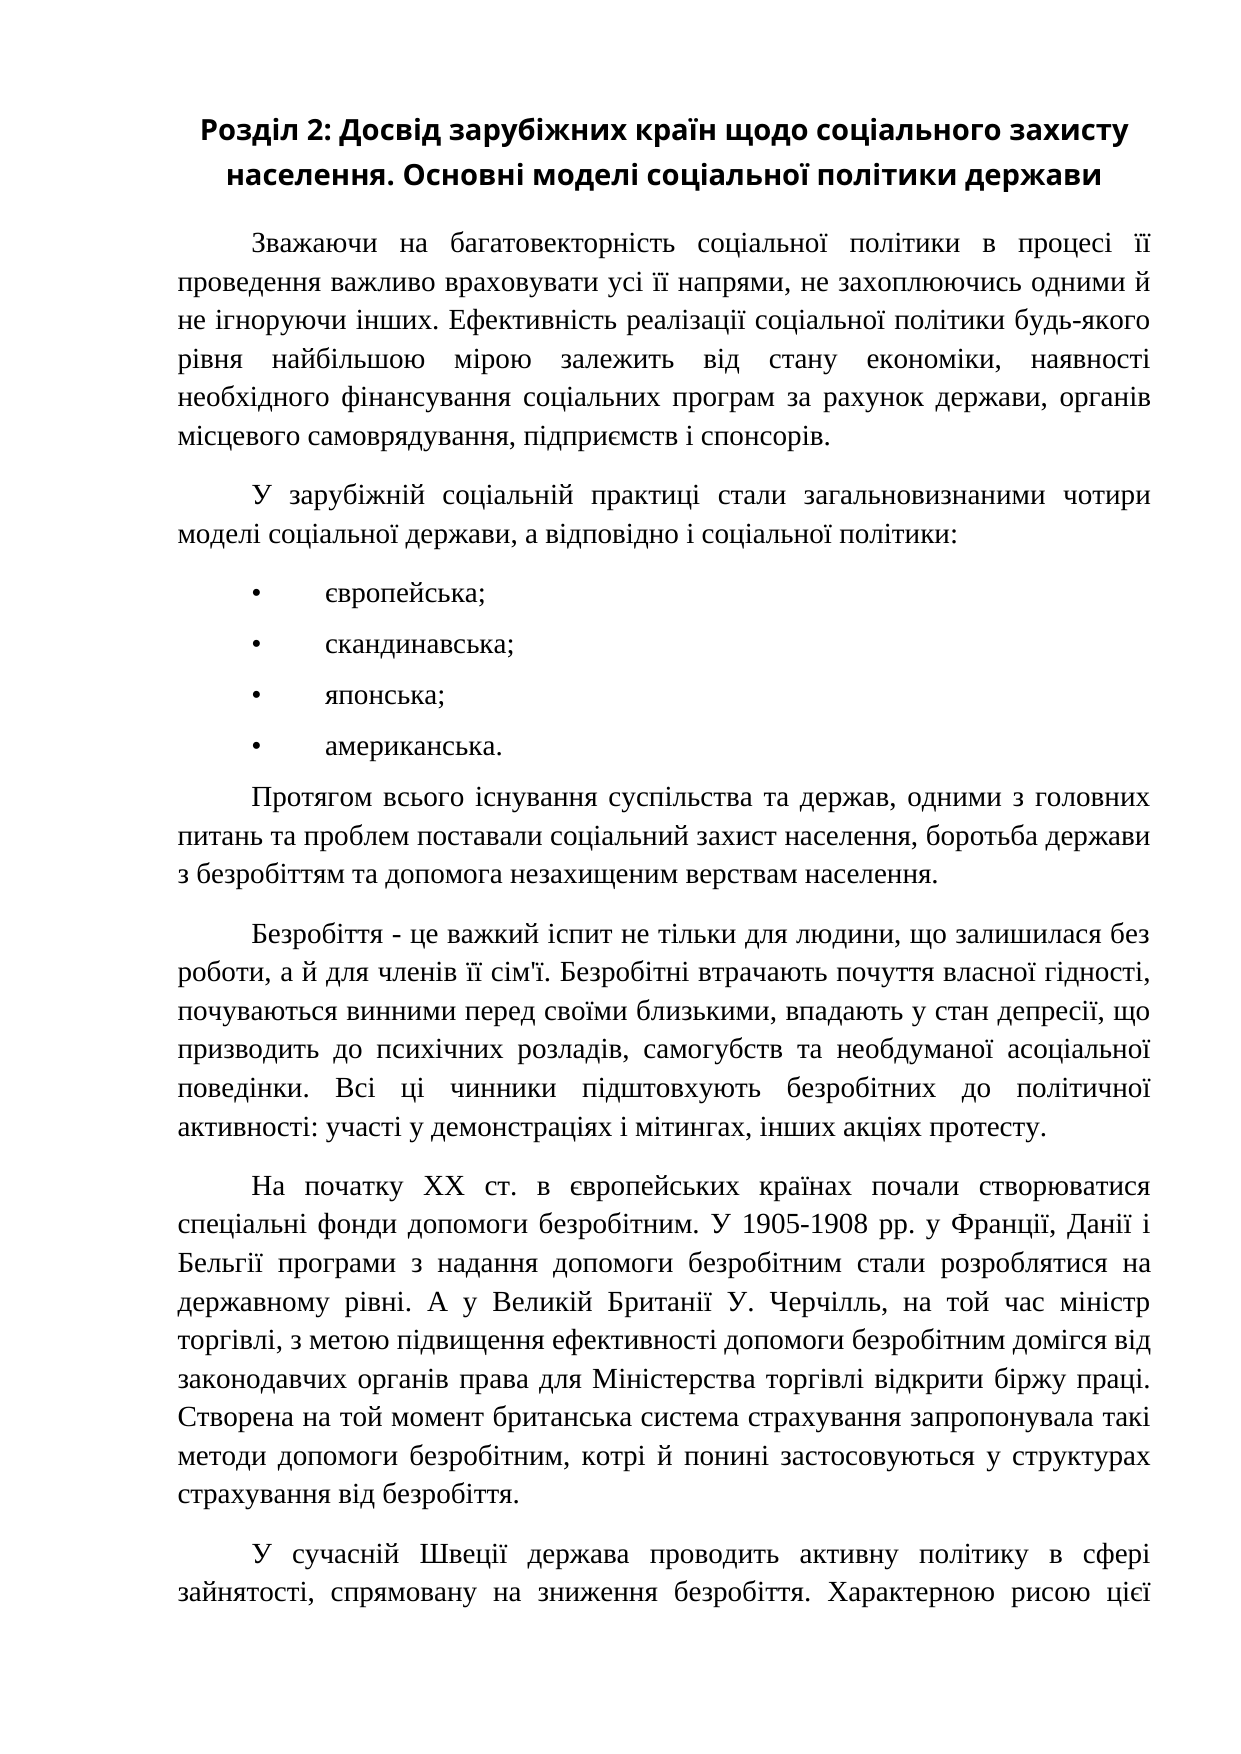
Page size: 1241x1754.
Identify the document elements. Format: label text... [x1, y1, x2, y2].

text Протягом всього існування суспільства та держав, одними з головних питань та проблем поставали соціальний захист населення, боротьба держави з безробіттям та допомога незахищеним верствам населення. [177, 779, 1152, 890]
text • американська. [177, 728, 1152, 762]
subtitle Розділ 2: Досвід зарубіжних країн щодо соціального захисту населення. Основні моделі соціальної політики держави [177, 109, 1152, 194]
text • європейська; [177, 575, 1152, 609]
text Безробіття - це важкий іспит не тільки для людини, що залишилася без роботи, а й для членів її сім'ї. Безробітні втрачають почуття власної гідності, почуваються винними перед своїми близькими, впадають у стан депресії, що призводить до психічних розладів, самогубств та необдуманої асоціальної поведінки. Всі ці чинники підштовхують безробітних до політичної активності: участі у демонстраціях і мітингах, інших акціях протесту. [177, 916, 1152, 1142]
text • скандинавська; [177, 626, 1152, 660]
text У зарубіжній соціальній практиці стали загальновизнаними чотири моделі соціальної держави, а відповідно і соціальної політики: [177, 477, 1152, 549]
text Зважаючи на багатовекторність соціальної політики в процесі її проведення важливо враховувати усі її напрями, не захоплюючись одними й не ігноруючи інших. Ефективність реалізації соціальної політики будь-якого рівня найбільшою мірою залежить від стану економіки, наявності необхідного фінансування соціальних програм за рахунок держави, органів місцевого самоврядування, підприємств і спонсорів. [177, 225, 1152, 452]
text • японська; [177, 677, 1152, 711]
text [177, 1536, 1152, 1608]
text На початку XX ст. в європейських країнах почали створюватися спеціальні фонди допомоги безробітним. У 1905-1908 рр. у Франції, Данії і Бельгії програми з надання допомоги безробітним стали розроблятися на державному рівні. А у Великій Британії У. Черчілль, на той час міністр торгівлі, з метою підвищення ефективності допомоги безробітним домігся від законодавчих органів права для Міністерства торгівлі відкрити біржу праці. Створена на той момент британська система страхування запропонувала такі методи допомоги безробітним, котрі й понині застосовуються у структурах страхування від безробіття. [177, 1168, 1152, 1510]
